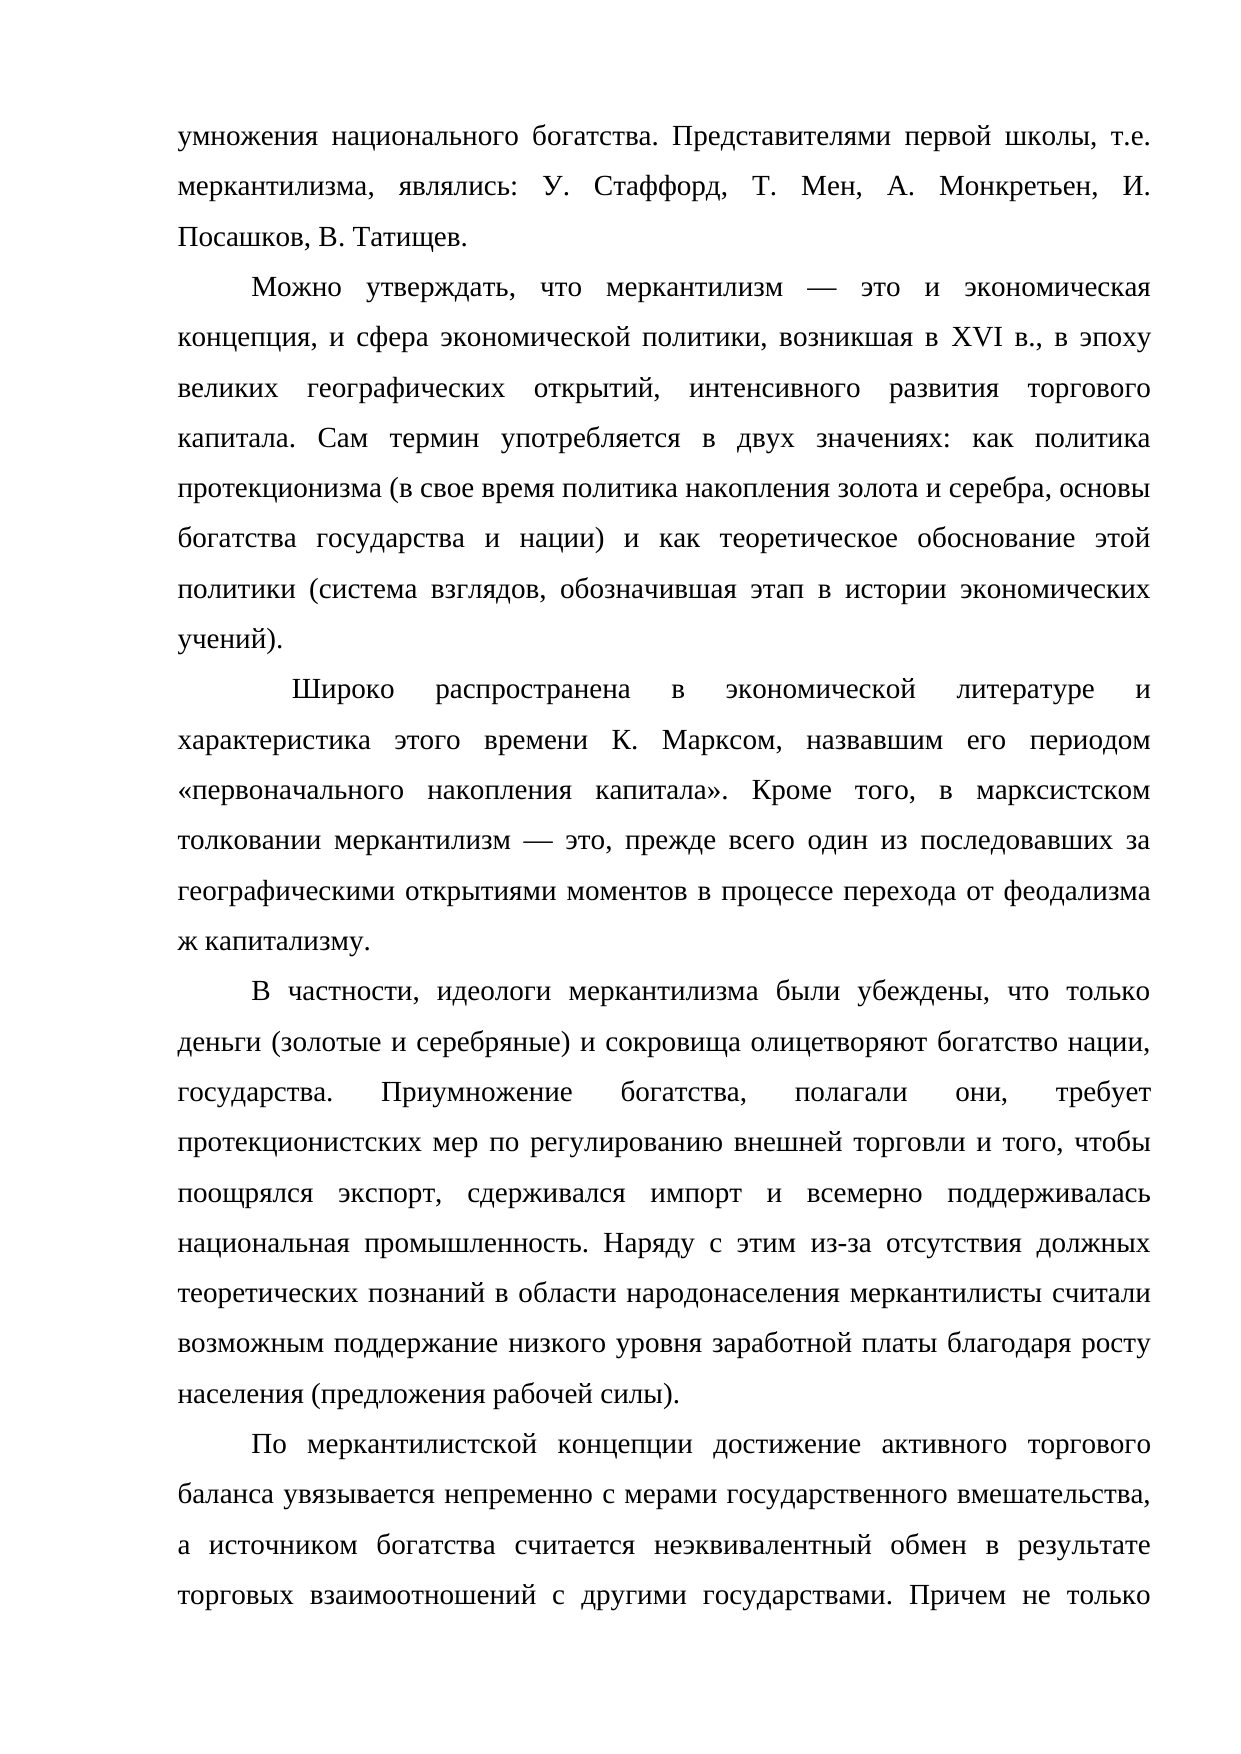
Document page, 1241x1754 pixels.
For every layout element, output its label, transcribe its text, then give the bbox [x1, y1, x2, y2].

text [177, 118, 1152, 252]
text Можно утверждать, что меркантилизм — это и экономическая концепция, и сфера экономической политики, возникшая в XVI в., в эпоху великих географических открытий, интенсивного развития торгового капитала. Сам термин употребляется в двух значениях: как политика протекционизма (в свое время политика накопления золота и серебра, основы богатства государства и нации) и как теоретическое обоснование этой политики (система взглядов, обозначившая этап в истории экономических учений). [177, 269, 1152, 655]
text Широко распространена в экономической литературе и характеристика этого времени К. Марксом, назвавшим его периодом «первоначального накопления капитала». Кроме того, в марксистском толковании меркантилизм — это, прежде всего один из последовавших за географическими открытиями моментов в процессе перехода от феодализма ж капитализму. [177, 672, 1152, 957]
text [177, 1426, 1152, 1611]
text В частности, идеологи меркантилизма были убеждены, что только деньги (золотые и серебряные) и сокровища олицетворяют богатство нации, государства. Приумножение богатства, полагали они, требует протекционистских мер по регулированию внешней торговли и того, чтобы поощрялся экспорт, сдерживался импорт и всемерно поддерживалась национальная промышленность. Наряду с этим из-за отсутствия должных теоретических познаний в области народонаселения меркантилисты считали возможным поддержание низкого уровня заработной платы благодаря росту населения (предложения рабочей силы). [177, 973, 1152, 1409]
